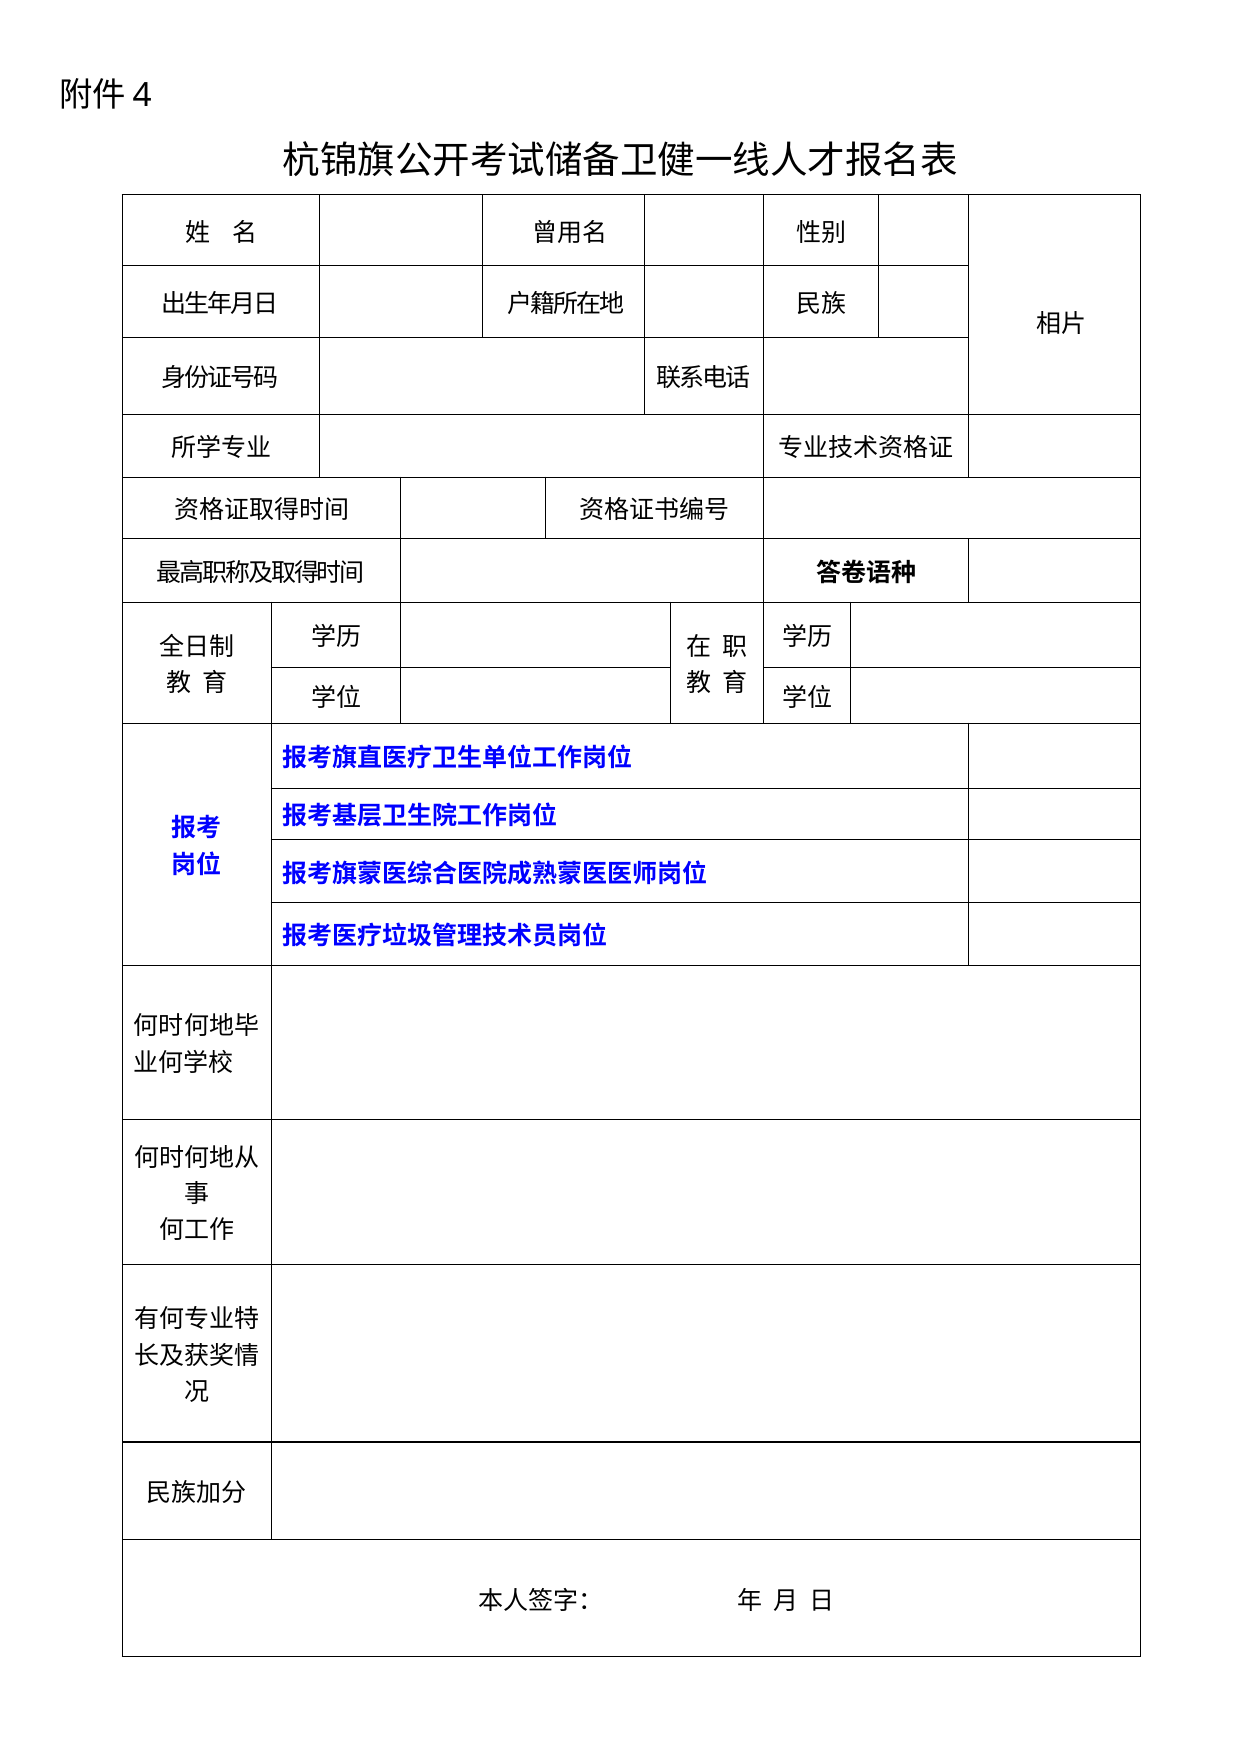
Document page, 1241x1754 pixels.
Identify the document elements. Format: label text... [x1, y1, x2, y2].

table_cell 何时何地毕业何学校 [123, 966, 271, 1118]
table_cell 出生年月日 [123, 266, 319, 337]
table_cell 学位 [764, 668, 850, 722]
text 附件4 [59, 59, 1181, 125]
table_cell [851, 668, 1140, 722]
table_header 姓 名 [123, 195, 319, 265]
table_cell 报考基层卫生院工作岗位 [272, 789, 968, 839]
table_cell 专业技术资格证 [764, 415, 968, 477]
table_cell 何时何地从事 何工作 [123, 1120, 271, 1264]
table_cell 在 职 教 育 [671, 603, 763, 722]
table_header 曾用名 [483, 195, 644, 265]
table_cell [272, 1265, 1140, 1441]
table_cell 报考旗蒙医综合医院成熟蒙医医师岗位 [272, 840, 968, 902]
table_cell [401, 478, 545, 538]
table_header [320, 195, 482, 265]
table_cell [272, 1443, 1140, 1539]
table_cell 学历 [764, 603, 850, 667]
table_cell [320, 266, 482, 337]
table_cell 本人签字： 年 月 日 [123, 1540, 1140, 1656]
table_cell 联系电话 [645, 338, 763, 413]
table_cell 资格证书编号 [546, 478, 763, 538]
table_cell 有何专业特长及获奖情况 [123, 1265, 271, 1441]
table_cell 报考医疗垃圾管理技术员岗位 [272, 903, 968, 965]
table_cell [969, 840, 1140, 902]
table_cell [401, 668, 670, 722]
table_cell 最高职称及取得时间 [123, 539, 400, 602]
table_cell [272, 966, 1140, 1118]
table_cell [320, 338, 644, 413]
table_cell 身份证号码 [123, 338, 319, 413]
table_header 相片 [969, 195, 1140, 413]
table_cell [645, 266, 763, 337]
table_cell 报考旗直医疗卫生单位工作岗位 [272, 724, 968, 787]
table_cell [401, 539, 763, 602]
table_cell 户籍所在地 [483, 266, 644, 337]
table_cell [969, 789, 1140, 839]
table_cell [969, 724, 1140, 787]
table_cell 报考 岗位 [123, 724, 271, 965]
table_cell 答卷语种 [764, 539, 968, 602]
table_cell [764, 338, 968, 413]
table_cell 所学专业 [123, 415, 319, 477]
table_cell [969, 478, 1140, 538]
text 杭锦旗公开考试储备卫健一线人才报名表 [59, 125, 1181, 190]
table_cell [879, 266, 968, 337]
table_header [879, 195, 968, 265]
table_cell [969, 539, 1140, 602]
table_cell [272, 1120, 1140, 1264]
table_cell 民族 [764, 266, 878, 337]
table_cell 全日制 教 育 [123, 603, 271, 722]
table_cell [969, 415, 1140, 477]
table_cell 资格证取得时间 [123, 478, 400, 538]
table_header [645, 195, 763, 265]
table_cell 学位 [272, 668, 400, 722]
table_cell 民族加分 [123, 1443, 271, 1539]
table_cell 学历 [272, 603, 400, 667]
table_cell [764, 478, 969, 538]
table_cell [969, 903, 1140, 965]
table_cell [401, 603, 670, 667]
table_cell [320, 415, 763, 477]
table_cell [851, 603, 1140, 667]
table_header 性别 [764, 195, 878, 265]
